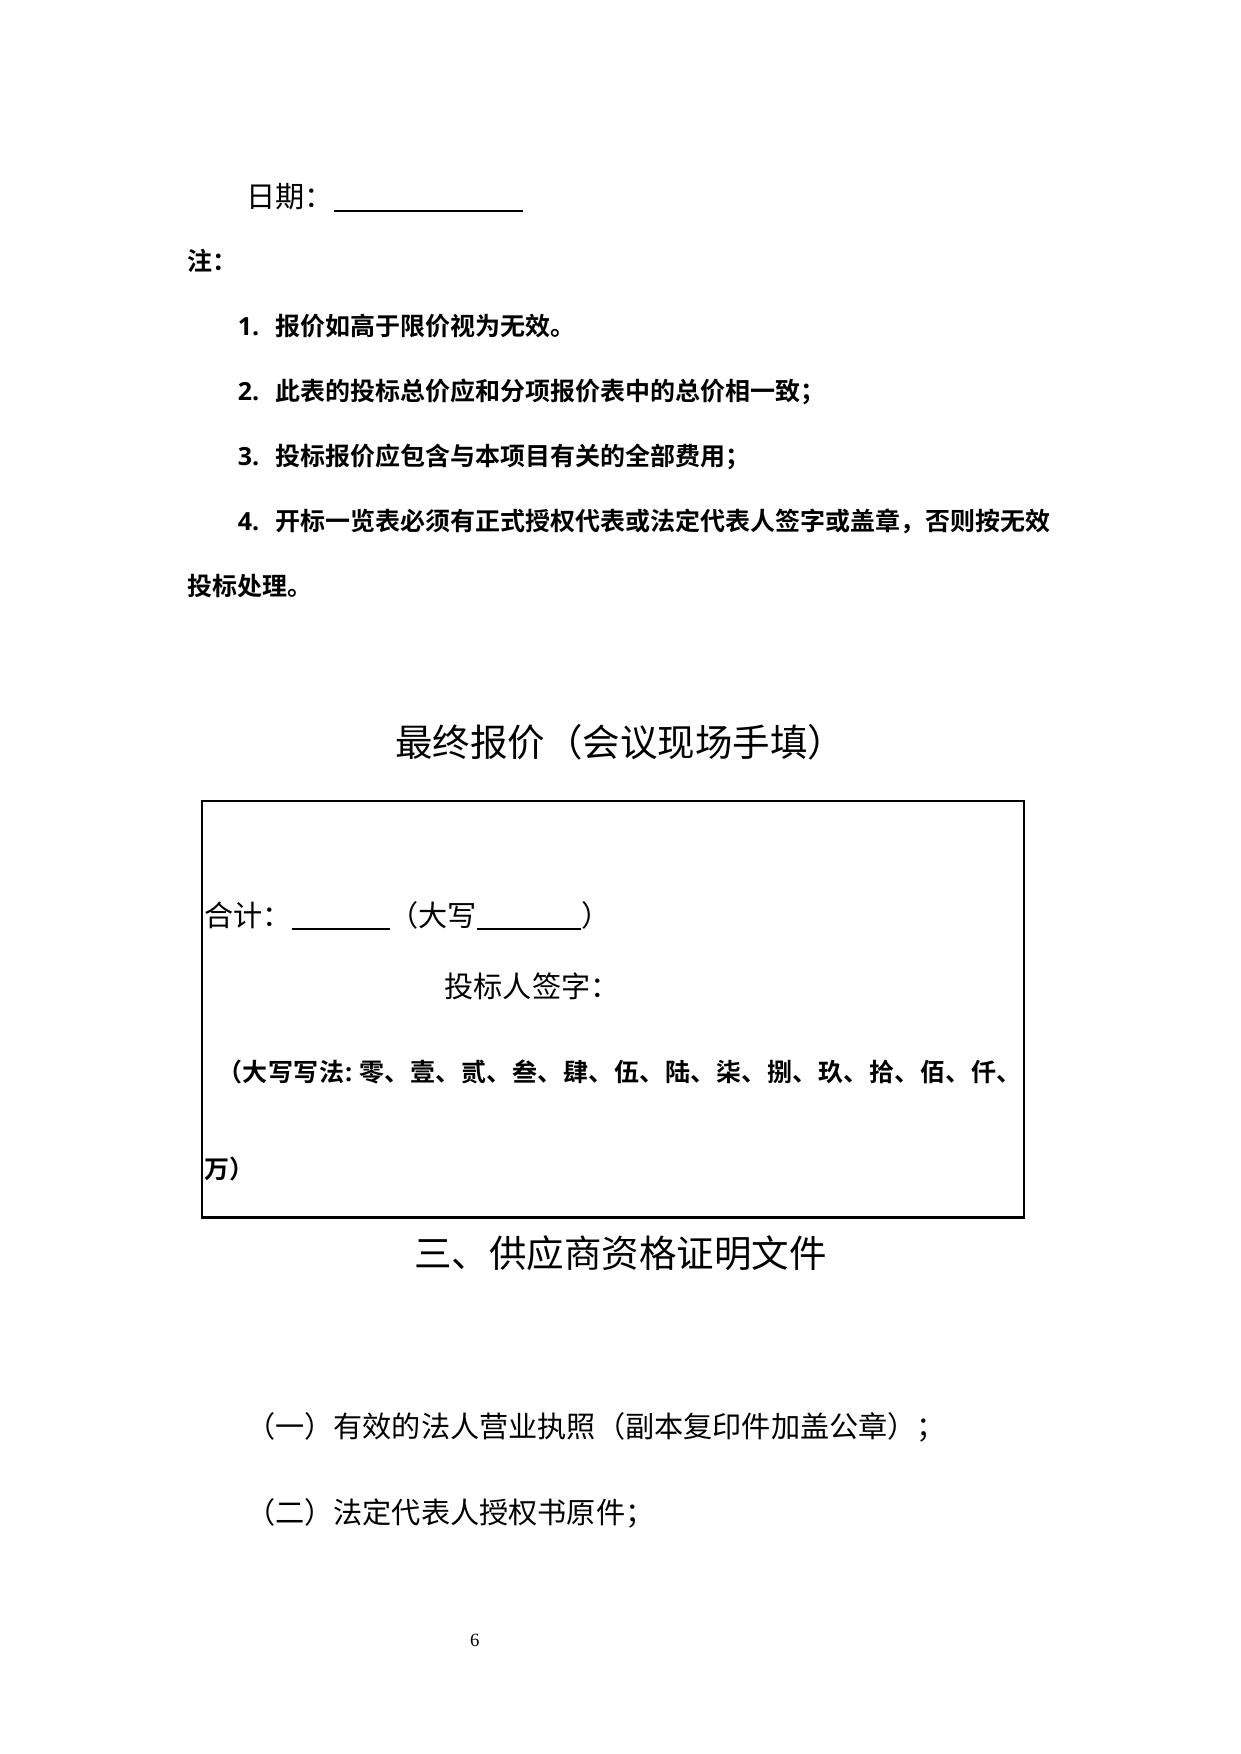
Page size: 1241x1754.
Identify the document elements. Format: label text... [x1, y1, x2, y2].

text 三、供应商资格证明文件 [187, 1218, 1053, 1283]
text 注： [187, 227, 1053, 292]
text 日期： [187, 162, 1053, 227]
list 投标报价应包含与本项目有关的全部费用； [187, 422, 1053, 487]
list 开标一览表必须有正式授权代表或法定代表人签字或盖章，否则按无效投标处理。 [187, 487, 1053, 617]
text （二）法定代表人授权书原件； [187, 1478, 1053, 1543]
text 最终报价（会议现场手填） [187, 707, 1053, 772]
table_header 合计： （大写 ） 投标人签字： （大写写法: 零、壹、贰、叁、肆、伍、陆、柒、捌、玖、拾、佰、仟、万） [203, 802, 1023, 1216]
list 报价如高于限价视为无效。 [187, 292, 1053, 357]
list 此表的投标总价应和分项报价表中的总价相一致； [187, 357, 1053, 422]
text （一）有效的法人营业执照（副本复印件加盖公章）； [187, 1392, 1053, 1457]
